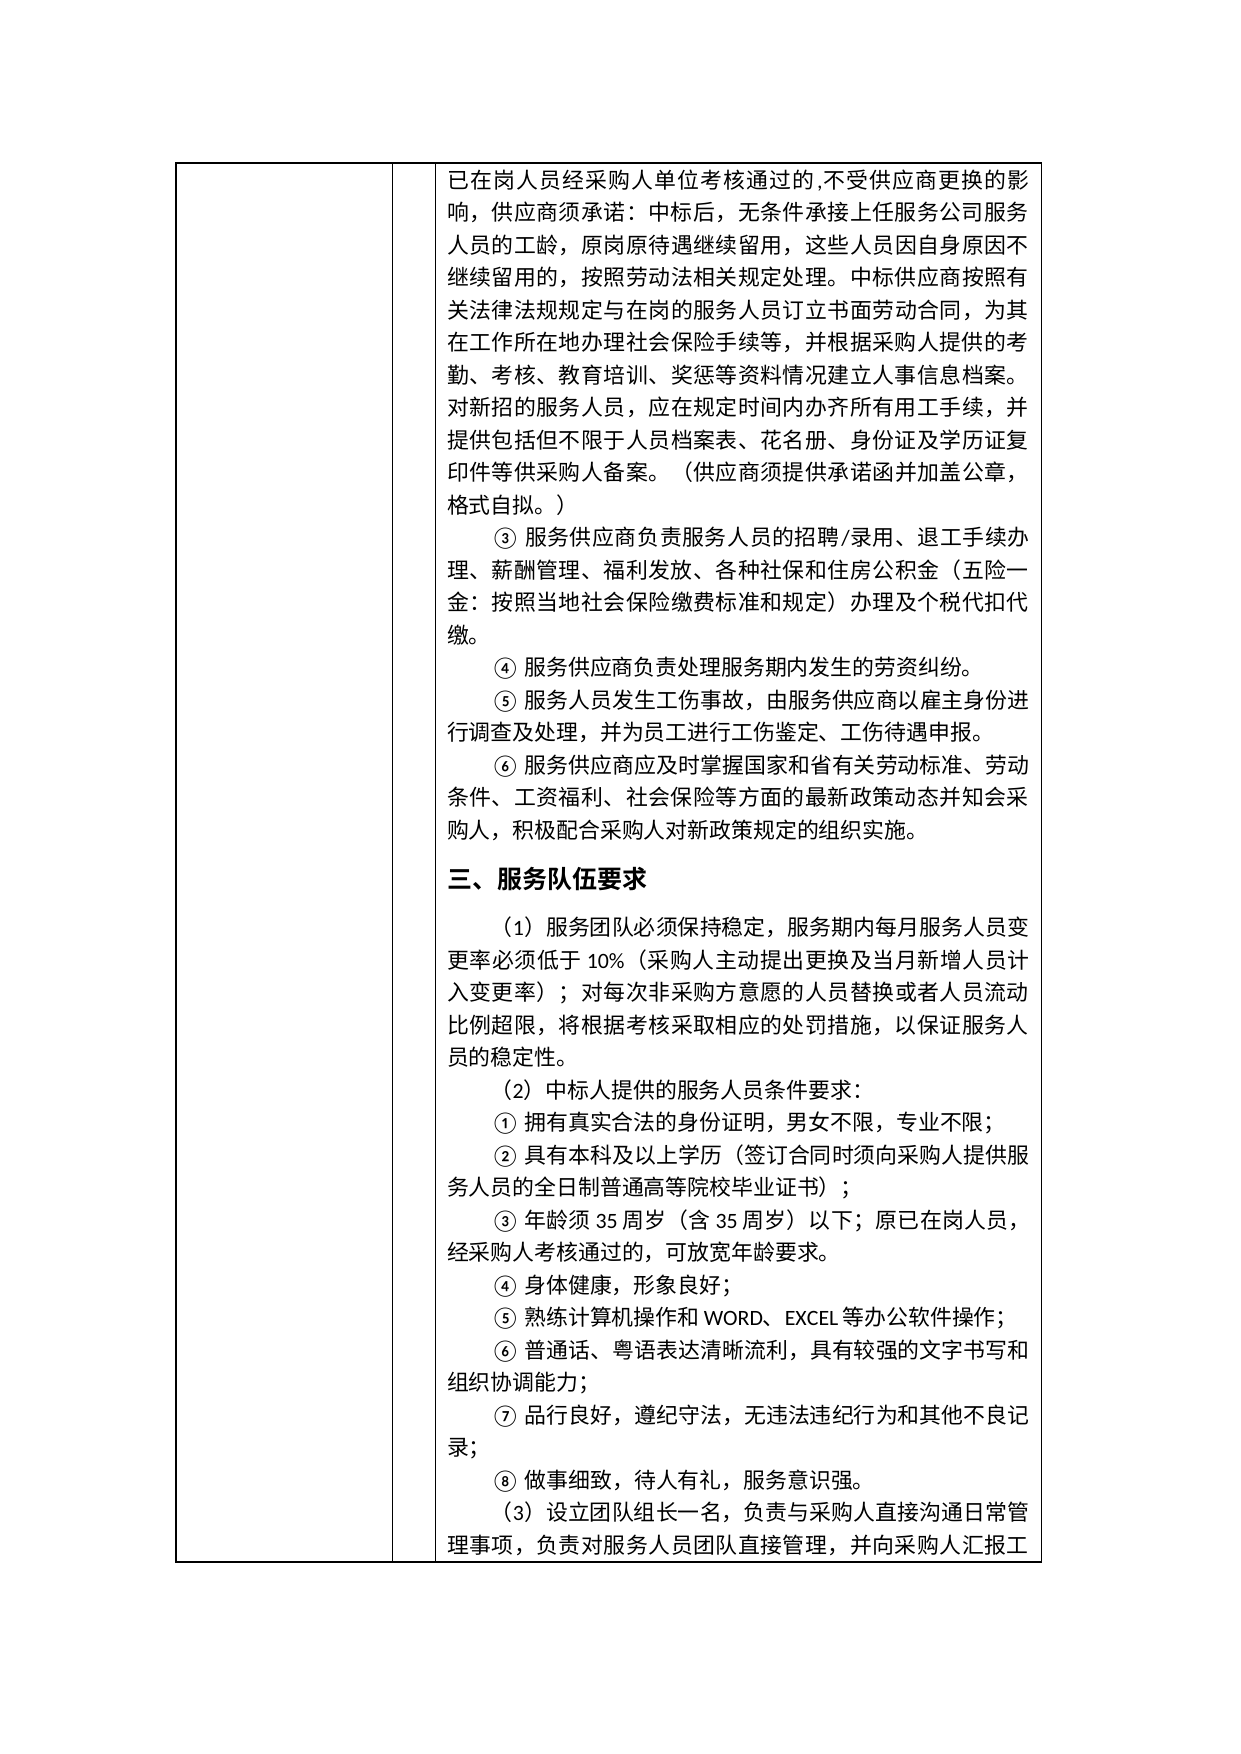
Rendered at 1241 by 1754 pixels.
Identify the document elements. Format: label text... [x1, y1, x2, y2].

table_cell [177, 164, 392, 1561]
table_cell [436, 164, 1041, 1561]
table_cell 1 [393, 164, 435, 1561]
